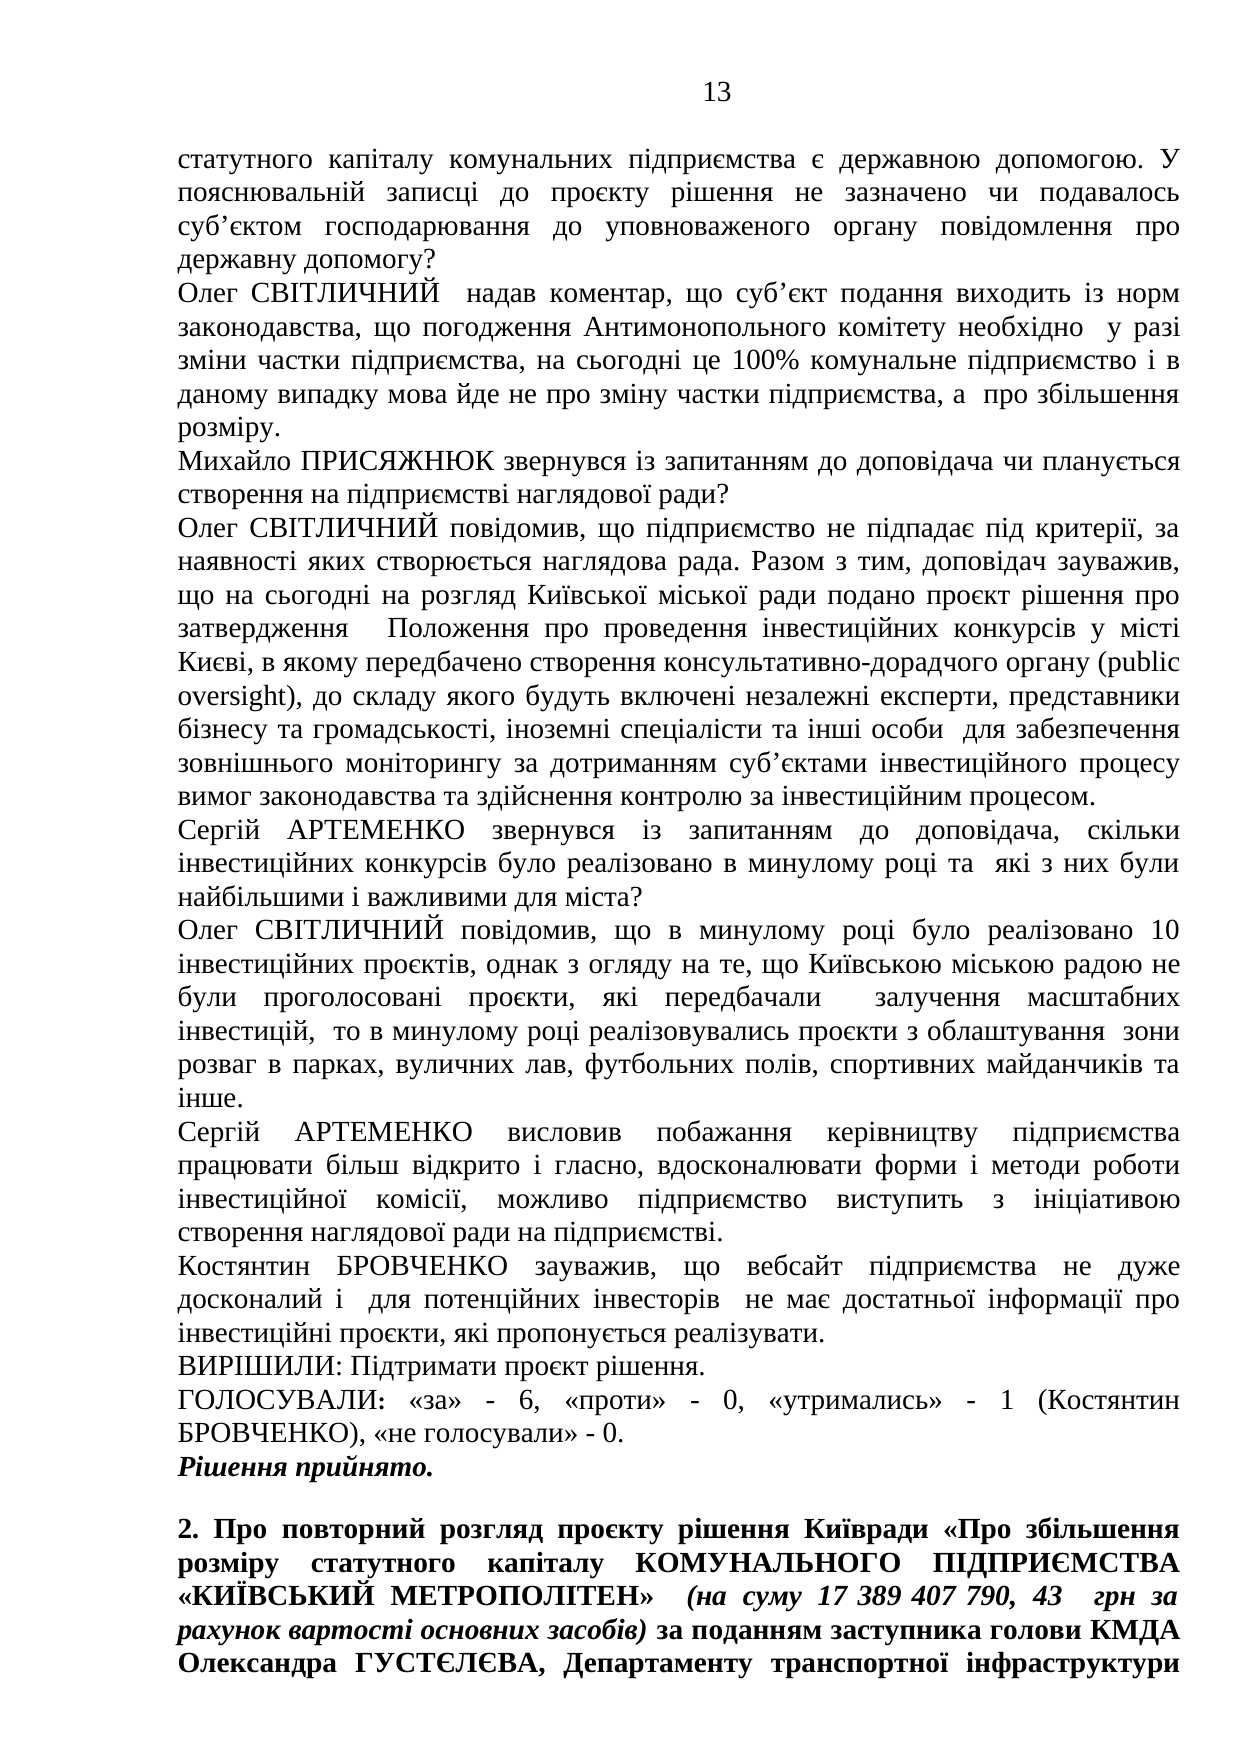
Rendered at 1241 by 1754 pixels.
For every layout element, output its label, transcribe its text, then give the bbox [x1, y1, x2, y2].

text Костянтин БРОВЧЕНКО зауважив, що вебсайт підприємства не дуже досконалий і для потенційних інвесторів не має достатньої інформації про інвестиційні проєкти, які пропонується реалізувати. [177, 1248, 1181, 1348]
text Олег СВІТЛИЧНИЙ повідомив, що підприємство не підпадає під критерії, за наявності яких створюється наглядова рада. Разом з тим, доповідач зауважив, що на сьогодні на розгляд Київської міської ради подано проєкт рішення про затвердження Положення про проведення інвестиційних конкурсів у місті Києві, в якому передбачено створення консультативно-дорадчого органу (public oversight), до складу якого будуть включені незалежні експерти, представники бізнесу та громадськості, іноземні спеціалісти та інші особи для забезпечення зовнішнього моніторингу за дотриманням суб’єктами інвестиційного процесу вимог законодавства та здійснення контролю за інвестиційним процесом. [177, 510, 1181, 812]
text Олег СВІТЛИЧНИЙ повідомив, що в минулому році було реалізовано 10 інвестиційних проєктів, однак з огляду на те, що Київською міською радою не були проголосовані проєкти, які передбачали залучення масштабних інвестицій, то в минулому році реалізовувались проєкти з облаштування зони розваг в парках, вуличних лав, футбольних полів, спортивних майданчиків та інше. [177, 912, 1181, 1114]
text ГОЛОСУВАЛИ: «за» - 6, «проти» - 0, «утримались» - 1 (Костянтин БРОВЧЕНКО), «не голосували» - 0. [177, 1382, 1181, 1449]
text Рішення прийнято. [177, 1449, 1181, 1483]
text ВИРІШИЛИ: Підтримати проєкт рішення. [177, 1348, 1181, 1382]
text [177, 1511, 1181, 1679]
text Михайло ПРИСЯЖНЮК звернувся із запитанням до доповідача чи планується створення на підприємстві наглядової ради? [177, 443, 1181, 510]
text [177, 141, 1181, 275]
text Олег СВІТЛИЧНИЙ надав коментар, що суб’єкт подання виходить із норм законодавства, що погодження Антимонопольного комітету необхідно у разі зміни частки підприємства, на сьогодні це 100% комунальне підприємство і в даному випадку мова йде не про зміну частки підприємства, а про збільшення розміру. [177, 275, 1181, 443]
text Сергій АРТЕМЕНКО звернувся із запитанням до доповідача, скільки інвестиційних конкурсів було реалізовано в минулому році та які з них були найбільшими і важливими для міста? [177, 812, 1181, 912]
text Сергій АРТЕМЕНКО висловив побажання керівництву підприємства працювати більш відкрито і гласно, вдосконалювати форми і методи роботи інвестиційної комісії, можливо підприємство виступить з ініціативою створення наглядової ради на підприємстві. [177, 1114, 1181, 1248]
